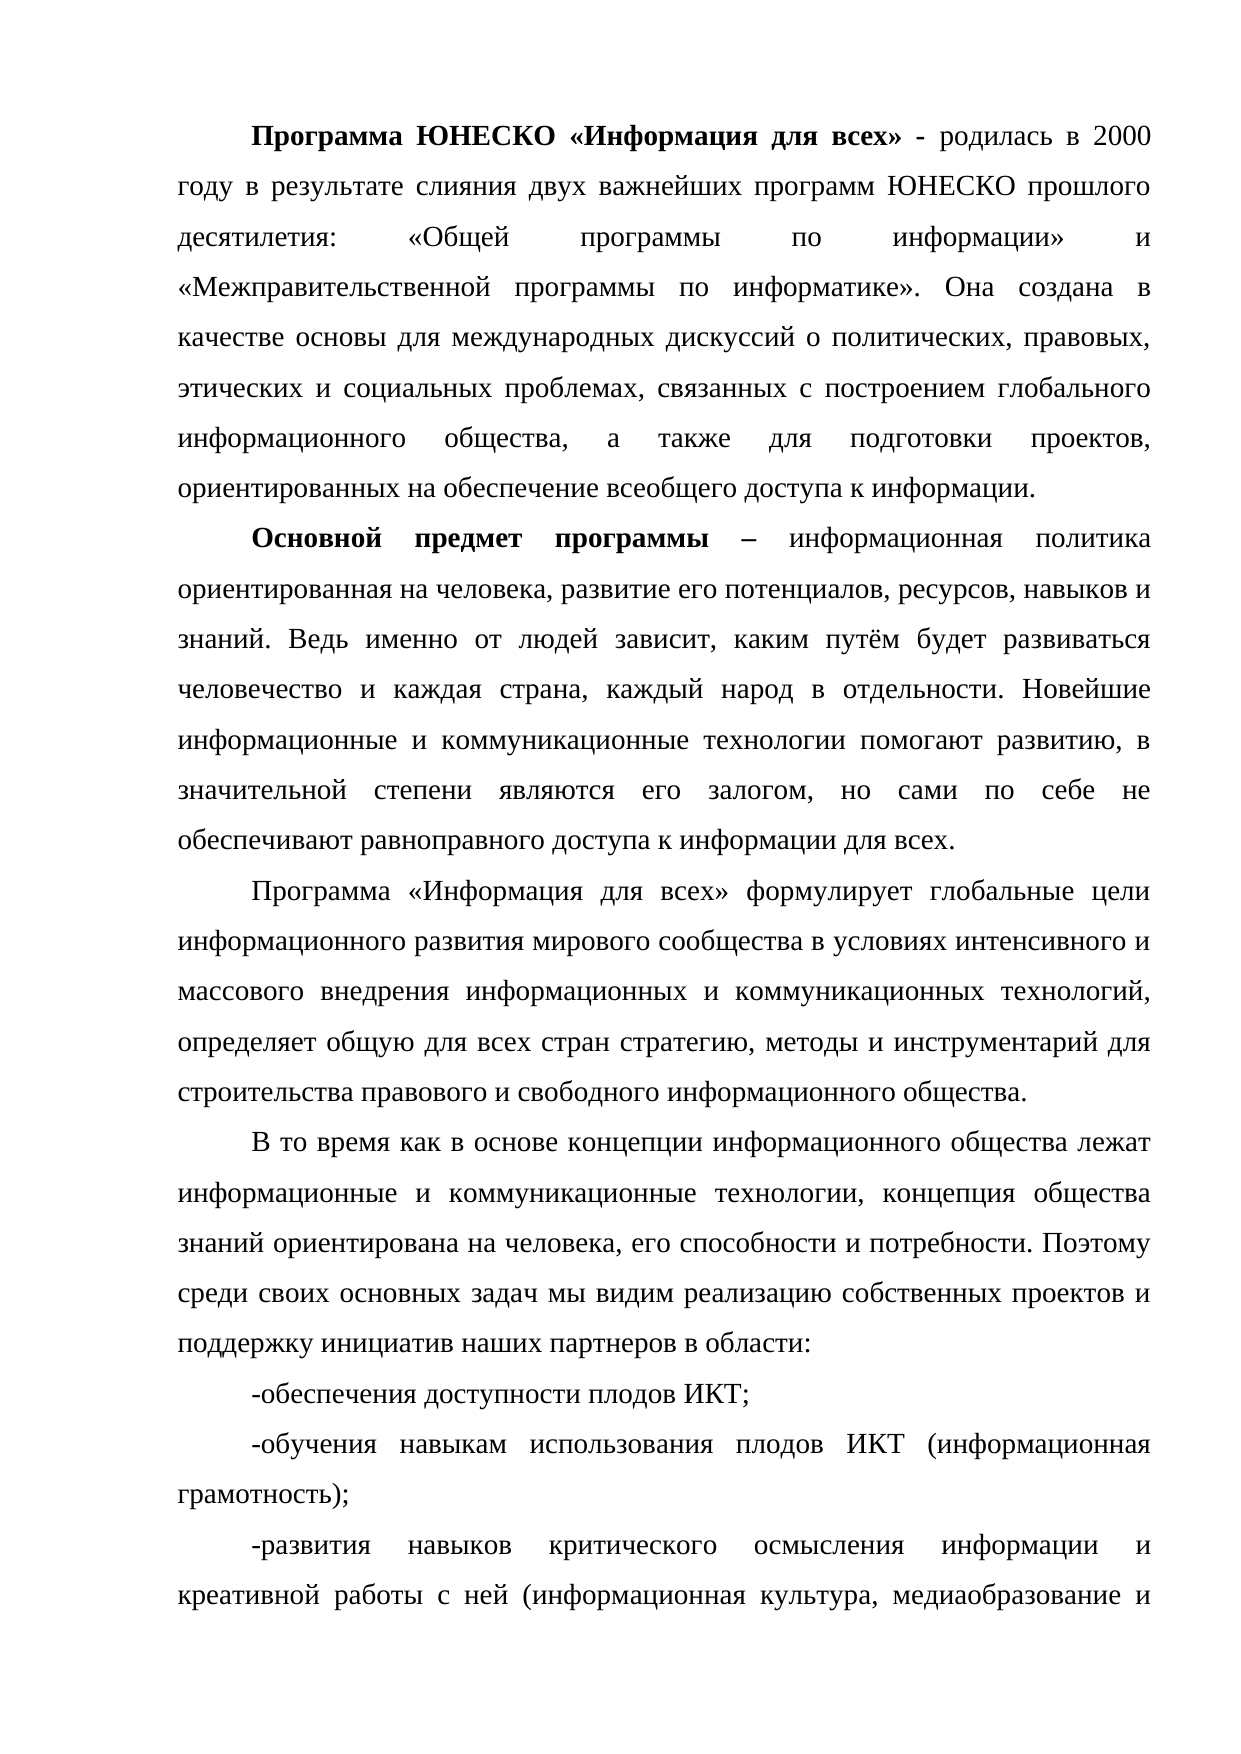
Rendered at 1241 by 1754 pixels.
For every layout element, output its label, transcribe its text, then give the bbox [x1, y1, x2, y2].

text -обучения навыкам использования плодов ИКТ (информационная грамотность); [177, 1426, 1152, 1510]
text -обеспечения доступности плодов ИКТ; [177, 1376, 1152, 1409]
text Программа «Информация для всех» формулирует глобальные цели информационного развития мирового сообщества в условиях интенсивного и массового внедрения информационных и коммуникационных технологий, определяет общую для всех стран стратегию, методы и инструментарий для строительства правового и свободного информационного общества. [177, 873, 1152, 1108]
text В то время как в основе концепции информационного общества лежат информационные и коммуникационные технологии, концепция общества знаний ориентирована на человека, его способности и потребности. Поэтому среди своих основных задач мы видим реализацию собственных проектов и поддержку инициатив наших партнеров в области: [177, 1124, 1152, 1359]
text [177, 1527, 1152, 1611]
text Программа ЮНЕСКО «Информация для всех» - родилась в 2000 году в результате слияния двух важнейших программ ЮНЕСКО прошлого десятилетия: «Общей программы по информации» и «Межправительственной программы по информатике». Она создана в качестве основы для международных дискуссий о политических, правовых, этических и социальных проблемах, связанных с построением глобального информационного общества, а также для подготовки проектов, ориентированных на обеспечение всеобщего доступа к информации. [177, 118, 1152, 504]
text Основной предмет программы – информационная политика ориентированная на человека, развитие его потенциалов, ресурсов, навыков и знаний. Ведь именно от людей зависит, каким путём будет развиваться человечество и каждая страна, каждый народ в отдельности. Новейшие информационные и коммуникационные технологии помогают развитию, в значительной степени являются его залогом, но сами по себе не обеспечивают равноправного доступа к информации для всех. [177, 521, 1152, 856]
